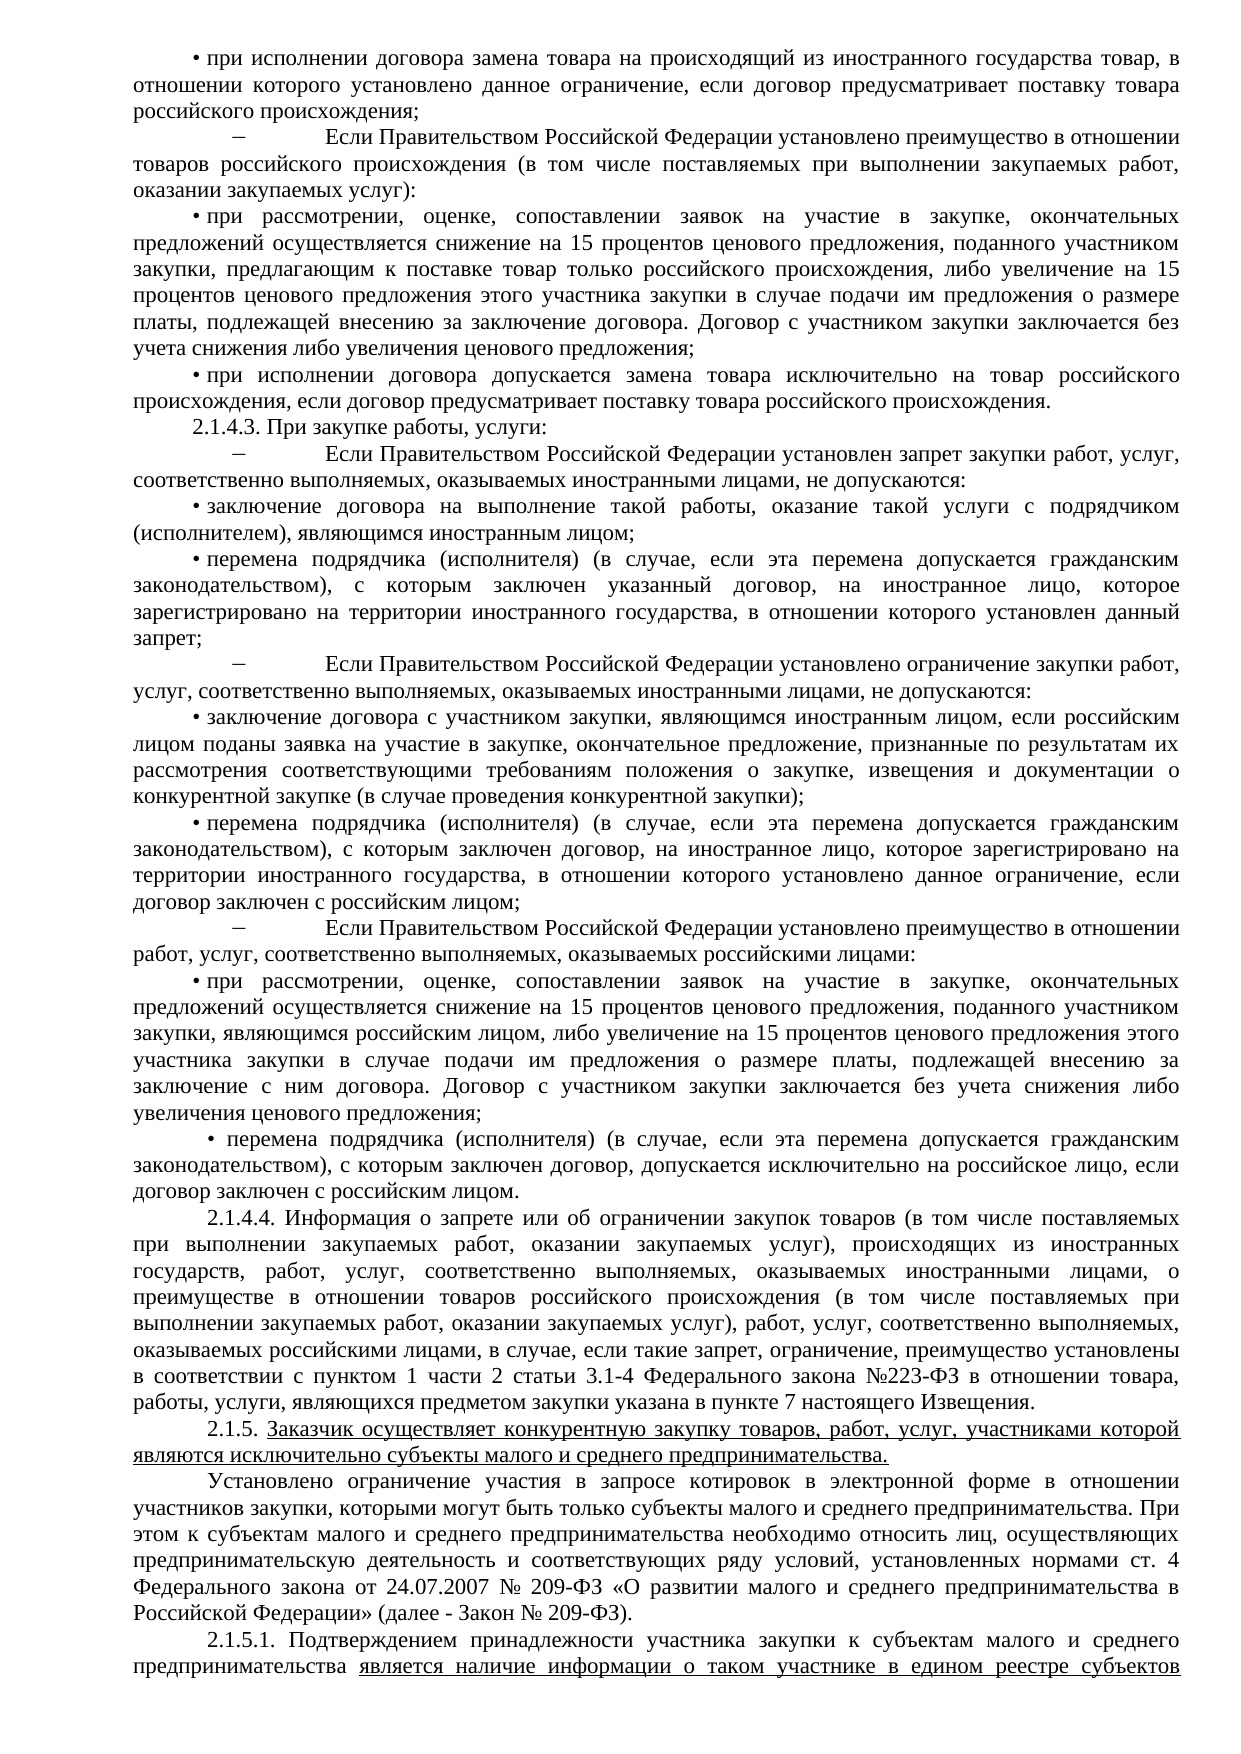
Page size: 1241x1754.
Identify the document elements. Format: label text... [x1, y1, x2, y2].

text • перемена подрядчика (исполнителя) (в случае, если эта перемена допускается гражданским законодательством), с которым заключен договор, допускается исключительно на российское лицо, если договор заключен с российским лицом. [133, 1125, 1181, 1204]
text Установлено ограничение участия в запросе котировок в электронной форме в отношении участников закупки, которыми могут быть только субъекты малого и среднего предпринимательства. При этом к субъектам малого и среднего предпринимательства необходимо относить лиц, осуществляющих предпринимательскую деятельность и соответствующих ряду условий, установленных нормами ст. 4 Федерального закона от 24.07.2007 № 209-ФЗ «О развитии малого и среднего предпринимательства в Российской Федерации» (далее - Закон № 209-ФЗ). [133, 1467, 1181, 1626]
text • при исполнении договора допускается замена товара исключительно на товар российского происхождения, если договор предусматривает поставку товара российского происхождения. [133, 361, 1181, 413]
list Если Правительством Российской Федерации установлено преимущество в отношении работ, услуг, соответственно выполняемых, оказываемых российскими лицами: [133, 914, 1181, 967]
list Если Правительством Российской Федерации установлено преимущество в отношении товаров российского происхождения (в том числе поставляемых при выполнении закупаемых работ, оказании закупаемых услуг): [133, 123, 1181, 202]
text • при исполнении договора замена товара на происходящий из иностранного государства товар, в отношении которого установлено данное ограничение, если договор предусматривает поставку товара российского происхождения; [133, 44, 1181, 123]
text 2.1.4.4. Информация о запрете или об ограничении закупок товаров (в том числе поставляемых при выполнении закупаемых работ, оказании закупаемых услуг), происходящих из иностранных государств, работ, услуг, соответственно выполняемых, оказываемых иностранными лицами, о преимуществе в отношении товаров российского происхождения (в том числе поставляемых при выполнении закупаемых работ, оказании закупаемых услуг), работ, услуг, соответственно выполняемых, оказываемых российскими лицами, в случае, если такие запрет, ограничение, преимущество установлены в соответствии с пунктом 1 части 2 статьи 3.1-4 Федерального закона №223-ФЗ в отношении товара, работы, услуги, являющихся предметом закупки указана в пункте 7 настоящего Извещения. [133, 1204, 1181, 1415]
list Если Правительством Российской Федерации установлен запрет закупки работ, услуг, соответственно выполняемых, оказываемых иностранными лицами, не допускаются: [133, 440, 1181, 492]
text • заключение договора на выполнение такой работы, оказание такой услуги с подрядчиком (исполнителем), являющимся иностранным лицом; [133, 492, 1181, 545]
text • перемена подрядчика (исполнителя) (в случае, если эта перемена допускается гражданским законодательством), с которым заключен указанный договор, на иностранное лицо, которое зарегистрировано на территории иностранного государства, в отношении которого установлен данный запрет; [133, 545, 1181, 651]
text • заключение договора с участником закупки, являющимся иностранным лицом, если российским лицом поданы заявка на участие в закупке, окончательное предложение, признанные по результатам их рассмотрения соответствующими требованиям положения о закупке, извещения и документации о конкурентной закупке (в случае проведения конкурентной закупки); [133, 703, 1181, 809]
text • перемена подрядчика (исполнителя) (в случае, если эта перемена допускается гражданским законодательством), с которым заключен договор, на иностранное лицо, которое зарегистрировано на территории иностранного государства, в отношении которого установлено данное ограничение, если договор заключен с российским лицом; [133, 809, 1181, 914]
text • при рассмотрении, оценке, сопоставлении заявок на участие в закупке, окончательных предложений осуществляется снижение на 15 процентов ценового предложения, поданного участником закупки, предлагающим к поставке товар только российского происхождения, либо увеличение на 15 процентов ценового предложения этого участника закупки в случае подачи им предложения о размере платы, подлежащей внесению за заключение договора. Договор с участником закупки заключается без учета снижения либо увеличения ценового предложения; [133, 202, 1181, 361]
text 2.1.5. Заказчик осуществляет конкурентную закупку товаров, работ, услуг, участниками которой являются исключительно субъекты малого и среднего предпринимательства. [133, 1415, 1181, 1467]
text 2.1.4.3. При закупке работы, услуги: [133, 413, 1181, 440]
list Если Правительством Российской Федерации установлено ограничение закупки работ, услуг, соответственно выполняемых, оказываемых иностранными лицами, не допускаются: [133, 651, 1181, 703]
text • при рассмотрении, оценке, сопоставлении заявок на участие в закупке, окончательных предложений осуществляется снижение на 15 процентов ценового предложения, поданного участником закупки, являющимся российским лицом, либо увеличение на 15 процентов ценового предложения этого участника закупки в случае подачи им предложения о размере платы, подлежащей внесению за заключение с ним договора. Договор с участником закупки заключается без учета снижения либо увеличения ценового предложения; [133, 967, 1181, 1125]
